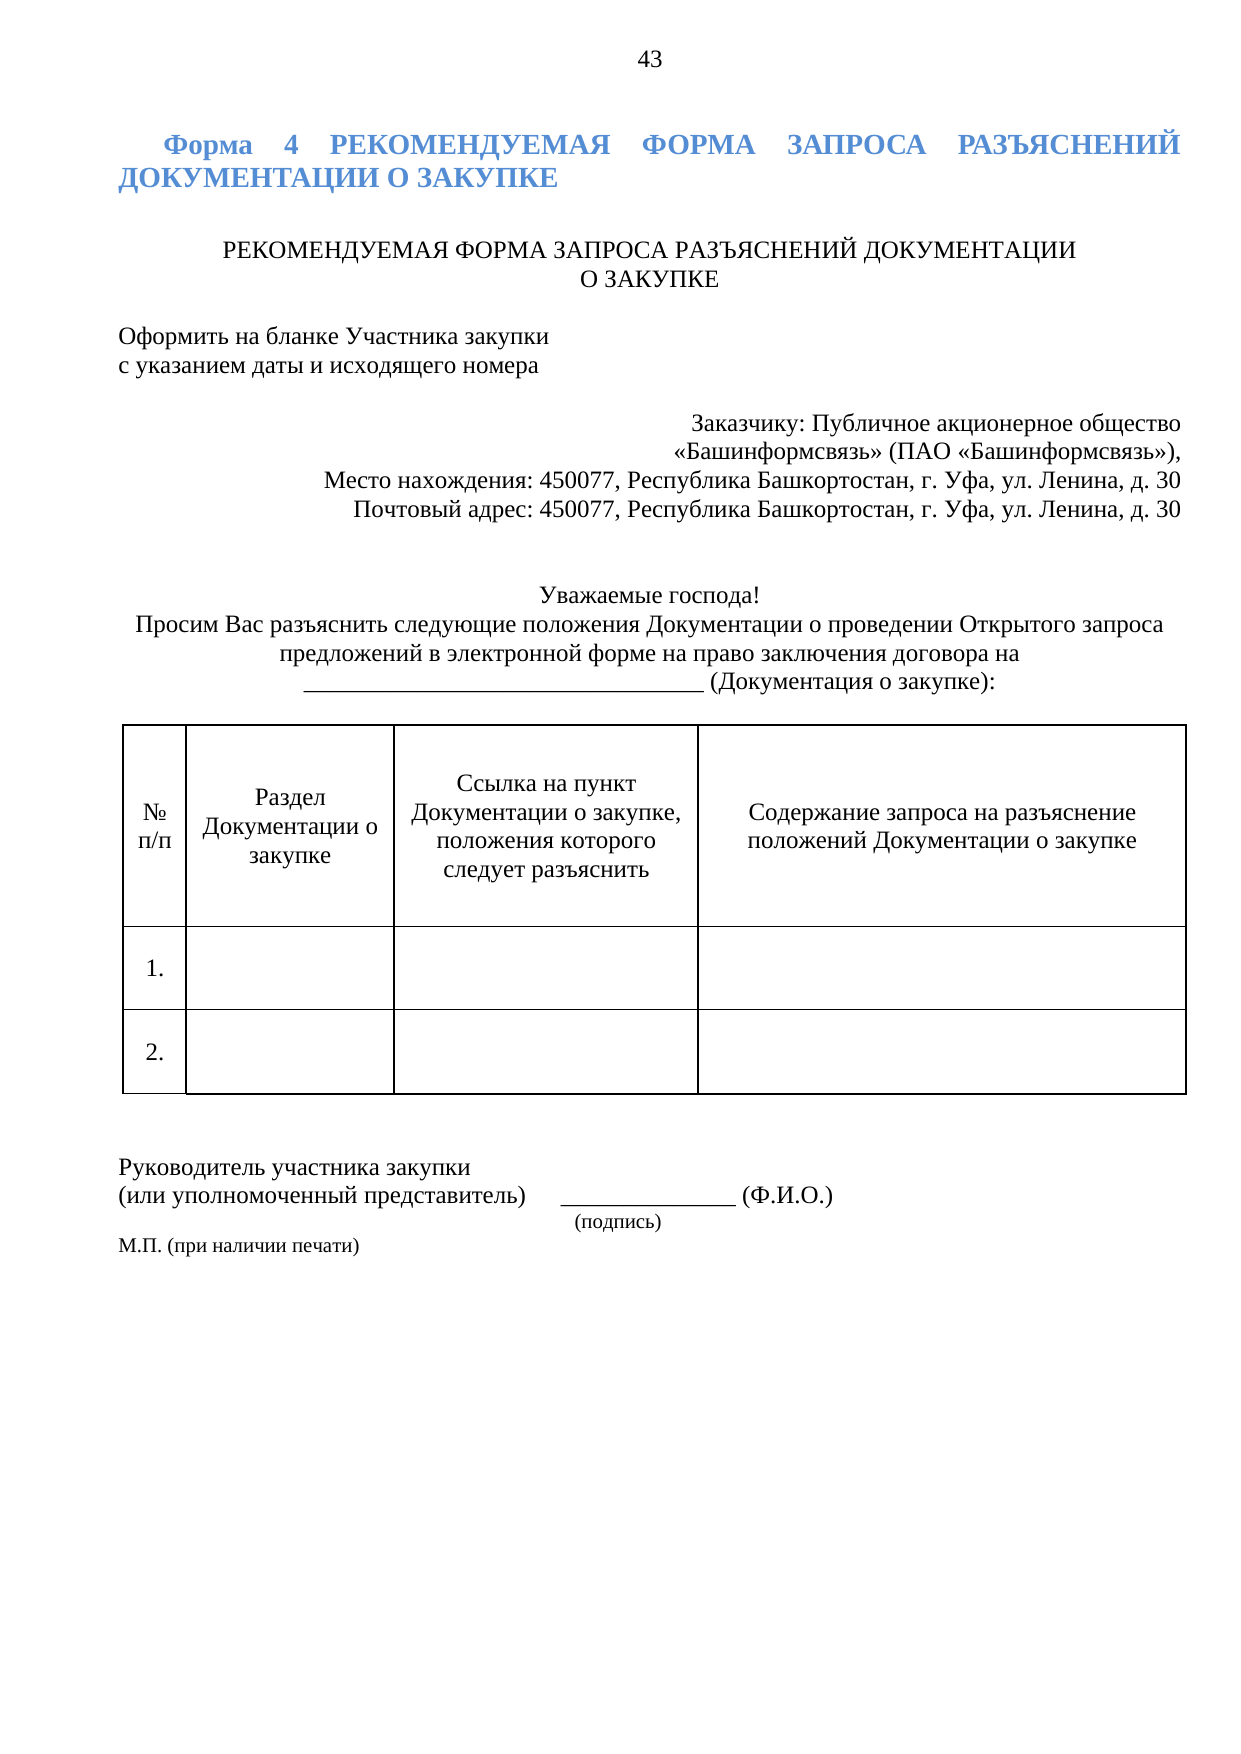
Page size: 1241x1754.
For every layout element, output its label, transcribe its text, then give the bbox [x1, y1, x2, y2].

table_cell [187, 927, 393, 1008]
text Уважаемые господа! [118, 580, 1181, 609]
table_header Раздел Документации о закупке [187, 726, 393, 926]
table_header № п/п [124, 726, 185, 926]
table_cell [699, 1010, 1185, 1093]
table_cell [395, 1010, 697, 1093]
table_cell [395, 927, 697, 1008]
text (подпись) [118, 1209, 1181, 1233]
text (или уполномоченный представитель) ______________ (Ф.И.О.) [118, 1181, 1181, 1209]
text «Башинформсвязь» (ПАО «Башинформсвязь»), [118, 436, 1181, 465]
text Место нахождения: 450077, Республика Башкортостан, г. Уфа, ул. Ленина, д. 30 [118, 465, 1181, 494]
text М.П. (при наличии печати) [118, 1233, 1181, 1257]
text Почтовый адрес: 450077, Республика Башкортостан, г. Уфа, ул. Ленина, д. 30 [118, 494, 1181, 523]
text Оформить на бланке Участника закупки [118, 321, 1181, 350]
text РЕКОМЕНДУЕМАЯ ФОРМА ЗАПРОСА РАЗЪЯСНЕНИЙ ДОКУМЕНТАЦИИ [118, 235, 1181, 264]
table_cell 2. [124, 1010, 185, 1093]
table_header Содержание запроса на разъяснение положений Документации о закупке [699, 726, 1185, 926]
table_cell [699, 927, 1185, 1008]
text Руководитель участника закупки [118, 1152, 1181, 1181]
text Просим Вас разъяснить следующие положения Документации о проведении Открытого запроса предложений в электронной форме на право заключения договора на ________________________________ (Документация о закупке): [118, 609, 1181, 695]
table_cell 1. [124, 927, 185, 1008]
table_header Ссылка на пункт Документации о закупке, положения которого следует разъяснить [395, 726, 697, 926]
text О ЗАКУПКЕ [118, 264, 1181, 293]
text Заказчику: Публичное акционерное общество [118, 408, 1181, 436]
text Форма 4 РЕКОМЕНДУЕМАЯ ФОРМА ЗАПРОСА РАЗЪЯСНЕНИЙ ДОКУМЕНТАЦИИ О ЗАКУПКЕ [118, 127, 1181, 194]
text с указанием даты и исходящего номера [118, 350, 1181, 379]
table_cell [187, 1010, 393, 1093]
